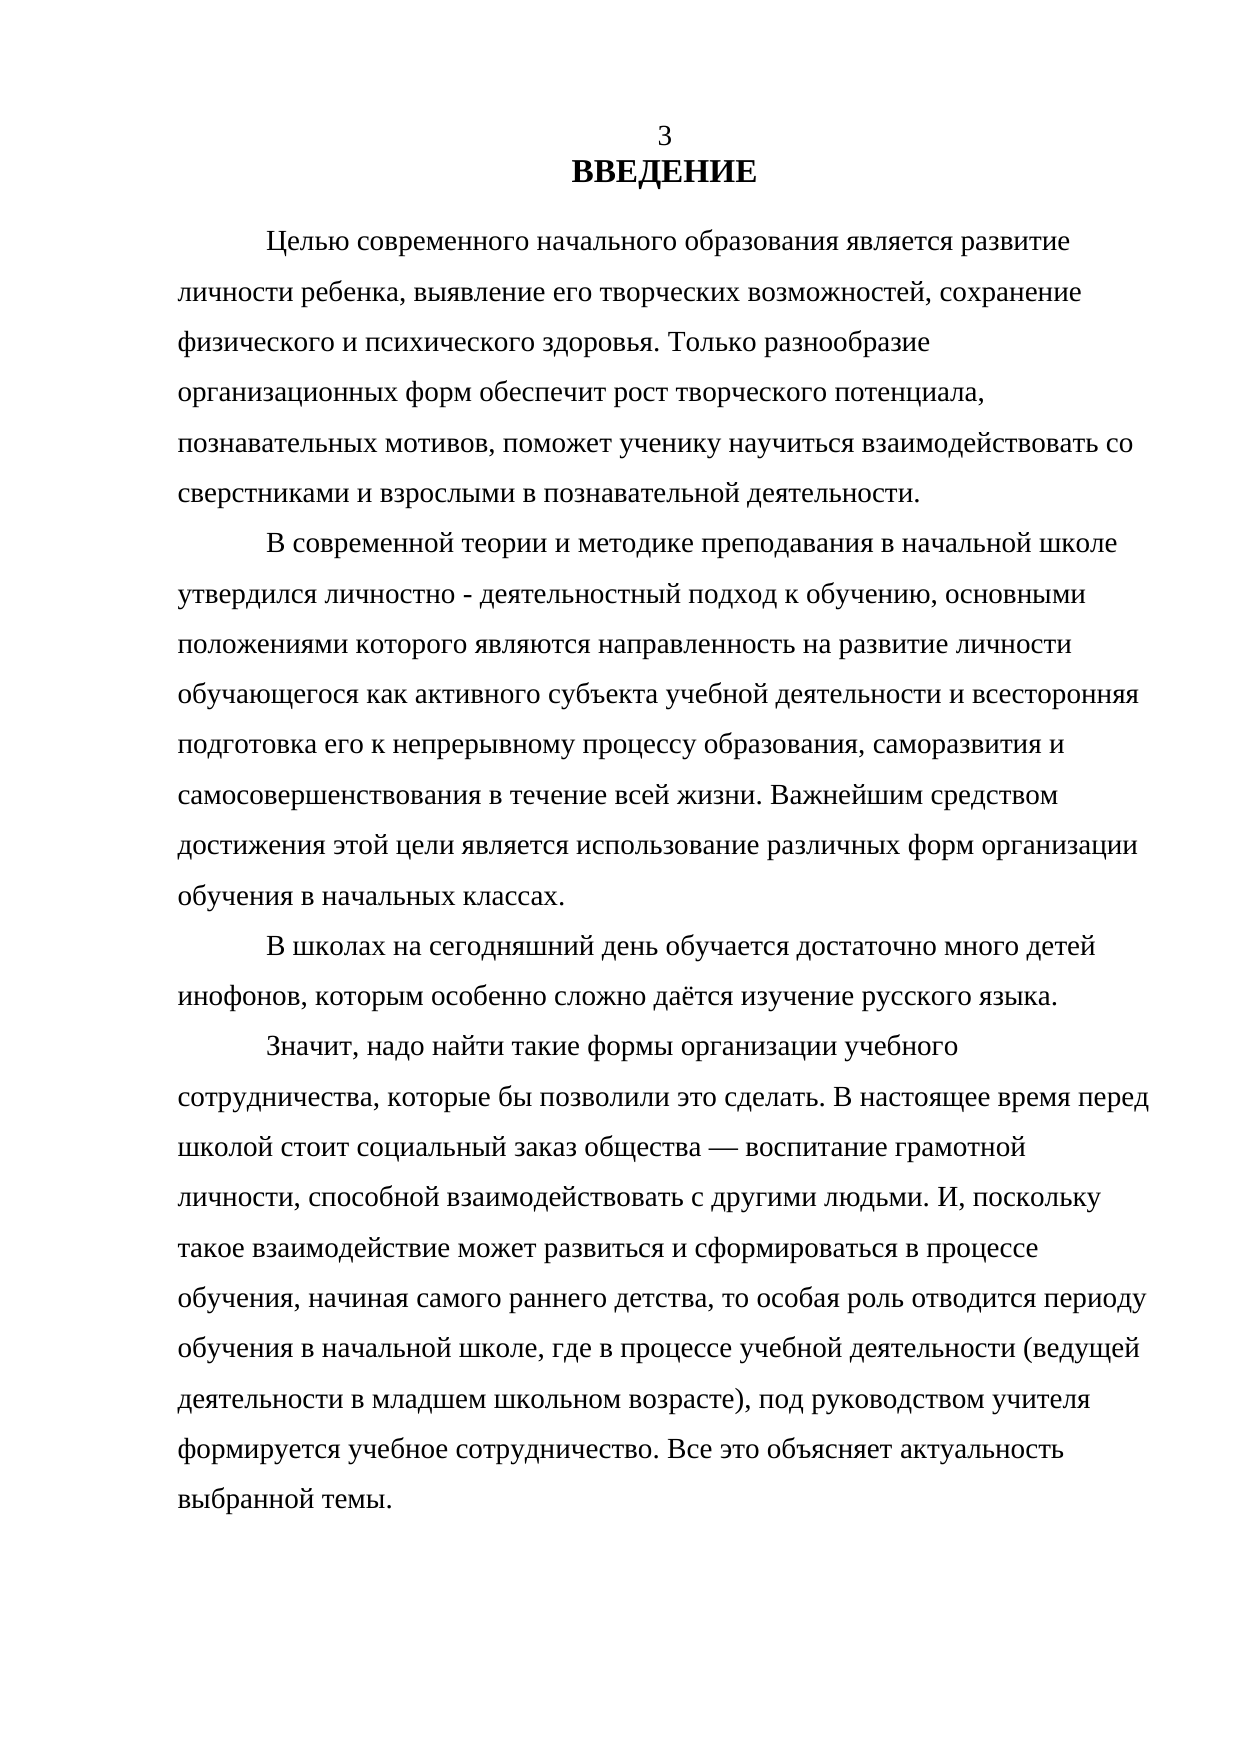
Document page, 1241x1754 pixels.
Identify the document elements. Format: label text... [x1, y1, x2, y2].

text Значит, надо найти такие формы организации учебного сотрудничества, которые бы позволили это сделать. В настоящее время перед школой стоит социальный заказ общества — воспитание грамотной личности, способной взаимодействовать с другими людьми. И, поскольку такое взаимодействие может развиться и сформироваться в процессе обучения, начиная самого раннего детства, то особая роль отводится периоду обучения в начальной школе, где в процессе учебной деятельности (ведущей деятельности в младшем школьном возрасте), под руководством учителя формируется учебное сотрудничество. Все это объясняет актуальность выбранной темы. [177, 1028, 1152, 1515]
text В современной теории и методике преподавания в начальной школе утвердился личностно - деятельностный подход к обучению, основными положениями которого являются направленность на развитие личности обучающегося как активного субъекта учебной деятельности и всесторонняя подготовка его к непрерывному процессу образования, саморазвития и самосовершенствования в течение всей жизни. Важнейшим средством достижения этой цели является использование различных форм организации обучения в начальных классах. [177, 525, 1152, 911]
text Целью современного начального образования является развитие личности ребенка, выявление его творческих возможностей, сохранение физического и психического здоровья. Только разнообразие организационных форм обеспечит рост творческого потенциала, познавательных мотивов, поможет ученику научиться взаимодействовать со сверстниками и взрослыми в познавательной деятельности. [177, 223, 1152, 509]
text ВВЕДЕНИЕ [177, 152, 1152, 190]
text 3 [177, 118, 1152, 152]
text В школах на сегодняшний день обучается достаточно много детей инофонов, которым особенно сложно даётся изучение русского языка. [177, 928, 1152, 1012]
